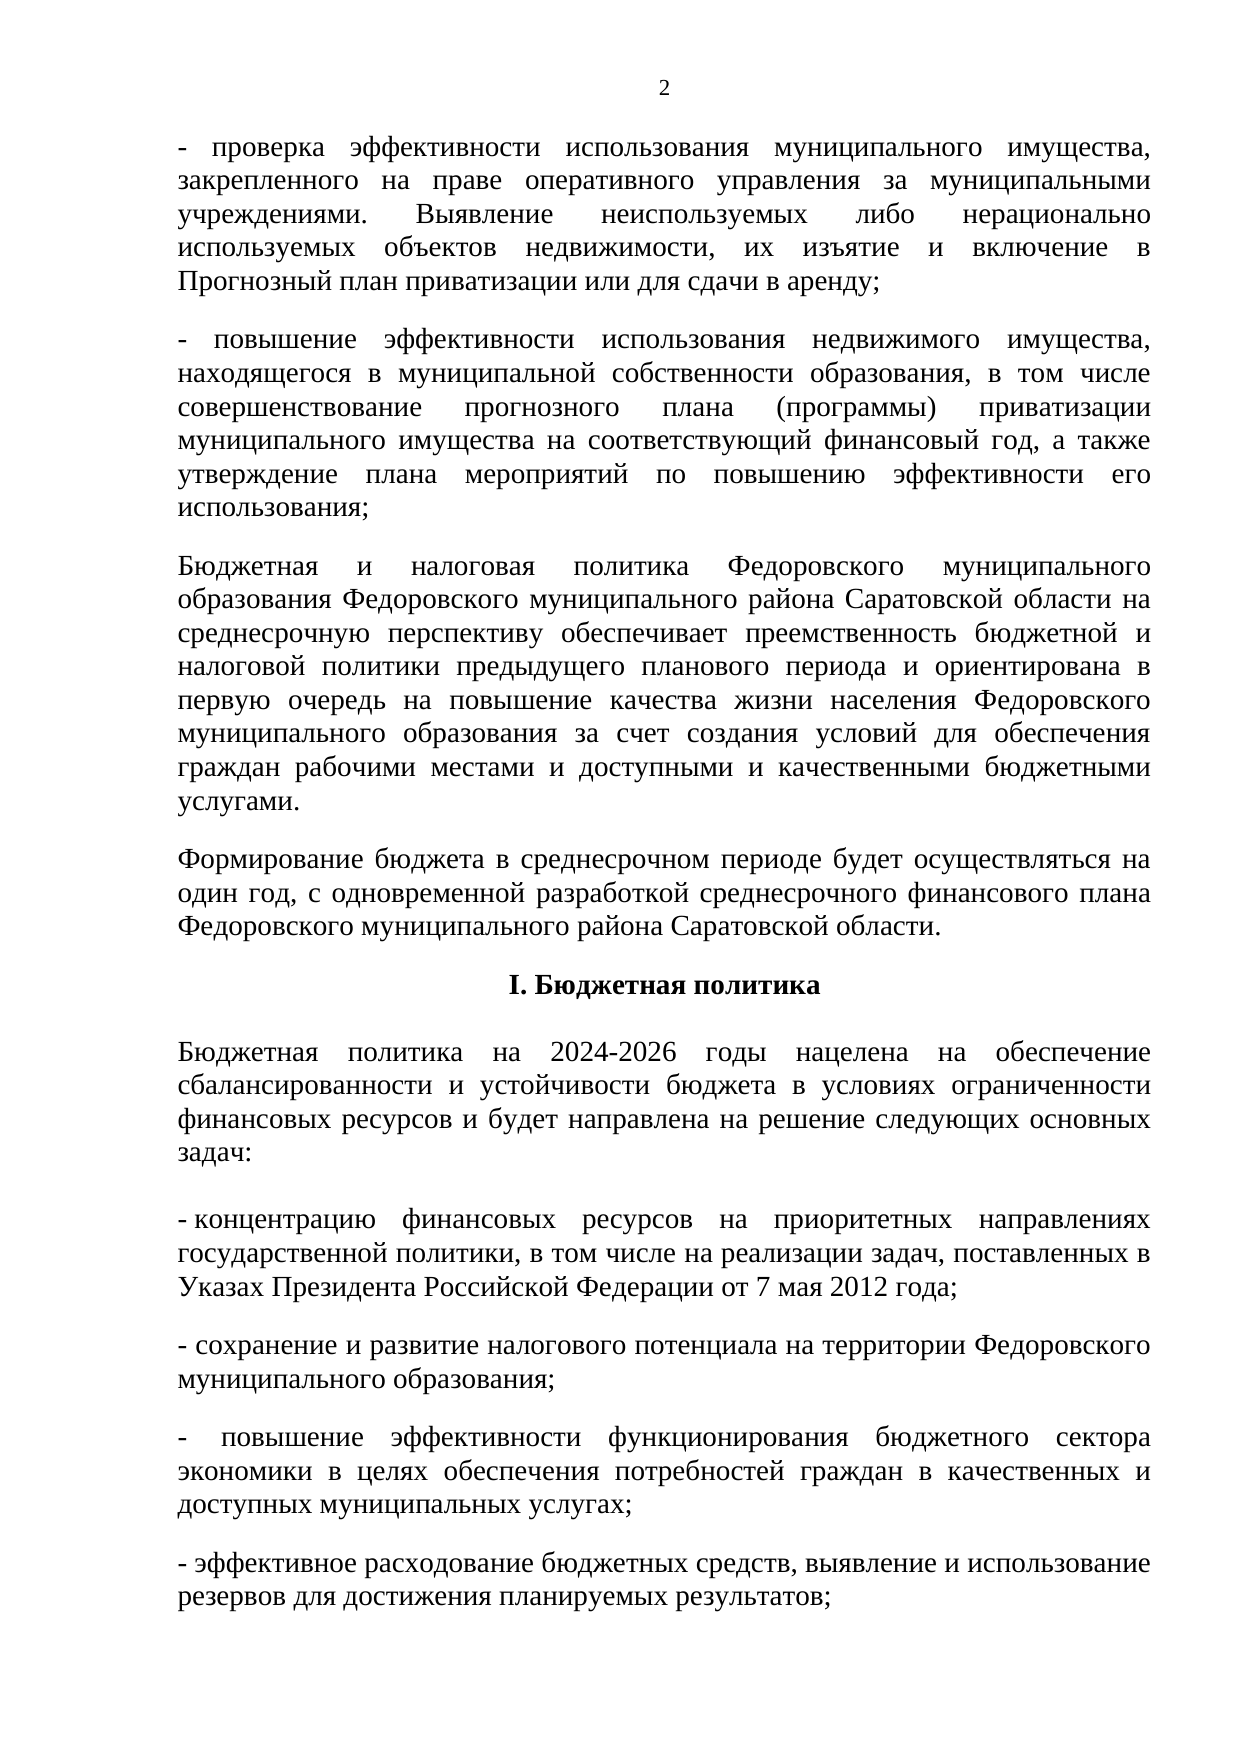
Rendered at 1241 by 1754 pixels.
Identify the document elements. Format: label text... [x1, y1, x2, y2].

text - концентрацию финансовых ресурсов на приоритетных направлениях государственной политики, в том числе на реализации задач, поставленных в Указах Президента Российской Федерации от 7 мая 2012 года; [177, 1202, 1152, 1302]
text I. Бюджетная политика [177, 967, 1152, 1000]
text Бюджетная политика на 2024-2026 годы нацелена на обеспечение сбалансированности и устойчивости бюджета в условиях ограниченности финансовых ресурсов и будет направлена на решение следующих основных задач: [177, 1034, 1152, 1168]
text - повышение эффективности функционирования бюджетного сектора экономики в целях обеспечения потребностей граждан в качественных и доступных муниципальных услугах; [177, 1419, 1152, 1520]
text - эффективное расходование бюджетных средств, выявление и использование резервов для достижения планируемых результатов; [177, 1545, 1152, 1612]
text - проверка эффективности использования муниципального имущества, закрепленного на праве оперативного управления за муниципальными учреждениями. Выявление неиспользуемых либо нерационально используемых объектов недвижимости, их изъятие и включение в Прогнозный план приватизации или для сдачи в аренду; [177, 129, 1152, 297]
text - повышение эффективности использования недвижимого имущества, находящегося в муниципальной собственности образования, в том числе совершенствование прогнозного плана (программы) приватизации муниципального имущества на соответствующий финансовый год, а также утверждение плана мероприятий по повышению эффективности его использования; [177, 322, 1152, 523]
text Бюджетная и налоговая политика Федоровского муниципального образования Федоровского муниципального района Саратовской области на среднесрочную перспективу обеспечивает преемственность бюджетной и налоговой политики предыдущего планового периода и ориентирована в первую очередь на повышение качества жизни населения Федоровского муниципального образования за счет создания условий для обеспечения граждан рабочими местами и доступными и качественными бюджетными услугами. [177, 548, 1152, 816]
text Формирование бюджета в среднесрочном периоде будет осуществляться на один год, с одновременной разработкой среднесрочного финансового плана Федоровского муниципального района Саратовской области. [177, 841, 1152, 942]
text - сохранение и развитие налогового потенциала на территории Федоровского муниципального образования; [177, 1327, 1152, 1394]
